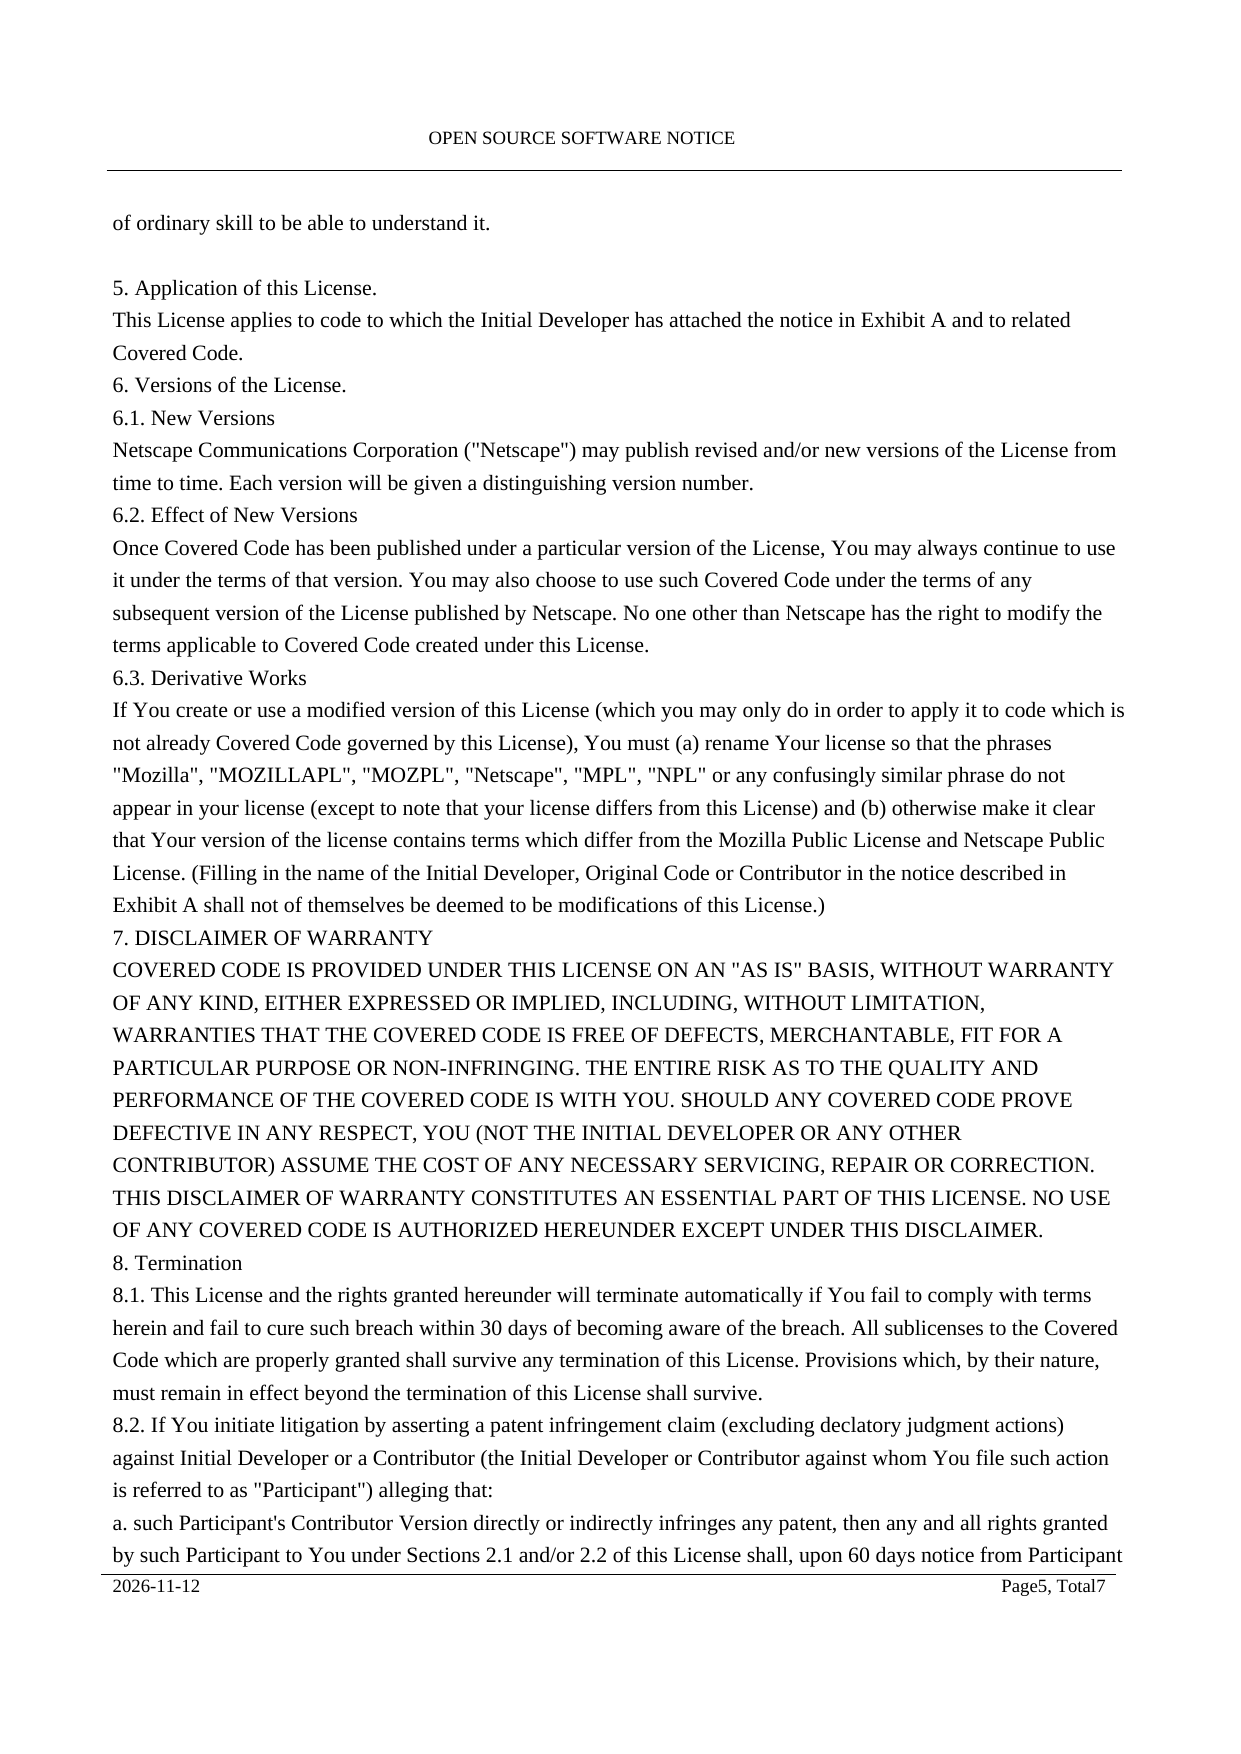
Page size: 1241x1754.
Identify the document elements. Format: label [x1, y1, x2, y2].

text [112, 206, 1128, 1571]
